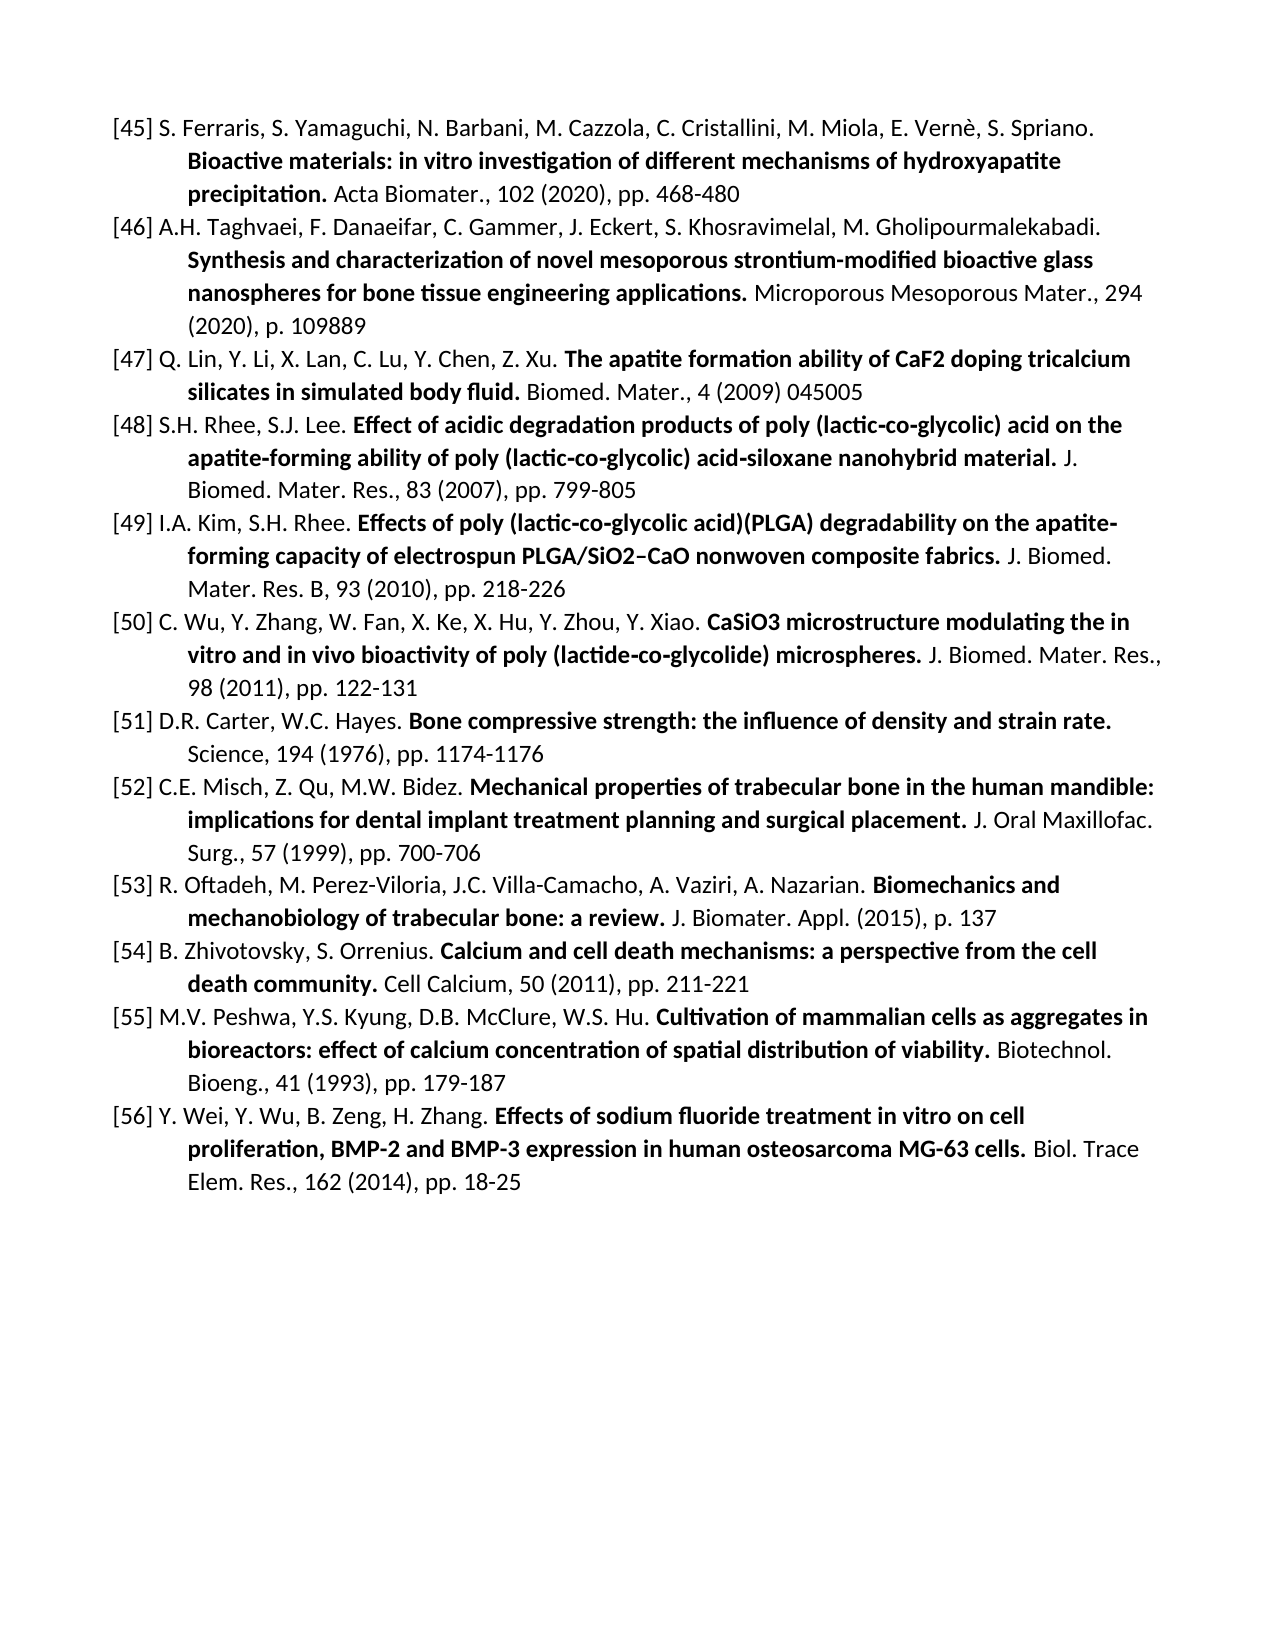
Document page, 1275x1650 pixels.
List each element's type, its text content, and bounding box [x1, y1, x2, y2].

text [51] D.R. Carter, W.C. Hayes. Bone compressive strength: the influence of density and strain rate. Science, 194 (1976), pp. 1174-1176 [112, 705, 1162, 768]
text [54] B. Zhivotovsky, S. Orrenius. Calcium and cell death mechanisms: a perspective from the cell death community. Cell Calcium, 50 (2011), pp. 211-221 [112, 935, 1162, 999]
text [53] R. Oftadeh, M. Perez-Viloria, J.C. Villa-Camacho, A. Vaziri, A. Nazarian. Biomechanics and mechanobiology of trabecular bone: a review. J. Biomater. Appl. (2015), p. 137 [112, 869, 1162, 933]
text [56] Y. Wei, Y. Wu, B. Zeng, H. Zhang. Effects of sodium fluoride treatment in vitro on cell proliferation, BMP-2 and BMP-3 expression in human osteosarcoma MG-63 cells. Biol. Trace Elem. Res., 162 (2014), pp. 18-25 [112, 1100, 1162, 1196]
text [47] Q. Lin, Y. Li, X. Lan, C. Lu, Y. Chen, Z. Xu. The apatite formation ability of CaF2 doping tricalcium silicates in simulated body fluid. Biomed. Mater., 4 (2009) 045005 [112, 343, 1162, 406]
text [45] S. Ferraris, S. Yamaguchi, N. Barbani, M. Cazzola, C. Cristallini, M. Miola, E. Vernè, S. Spriano. Bioactive materials: in vitro investigation of different mechanisms of hydroxyapatite precipitation. Acta Biomater., 102 (2020), pp. 468-480 [112, 112, 1162, 209]
text [49] I.A. Kim, S.H. Rhee. Effects of poly (lactic‐co‐glycolic acid)(PLGA) degradability on the apatite‐forming capacity of electrospun PLGA/SiO2–CaO nonwoven composite fabrics. J. Biomed. Mater. Res. B, 93 (2010), pp. 218-226 [112, 507, 1162, 604]
text [50] C. Wu, Y. Zhang, W. Fan, X. Ke, X. Hu, Y. Zhou, Y. Xiao. CaSiO3 microstructure modulating the in vitro and in vivo bioactivity of poly (lactide‐co‐glycolide) microspheres. J. Biomed. Mater. Res., 98 (2011), pp. 122-131 [112, 606, 1162, 703]
text [48] S.H. Rhee, S.J. Lee. Effect of acidic degradation products of poly (lactic‐co‐glycolic) acid on the apatite‐forming ability of poly (lactic‐co‐glycolic) acid‐siloxane nanohybrid material. J. Biomed. Mater. Res., 83 (2007), pp. 799-805 [112, 409, 1162, 505]
text [55] M.V. Peshwa, Y.S. Kyung, D.B. McClure, W.S. Hu. Cultivation of mammalian cells as aggregates in bioreactors: effect of calcium concentration of spatial distribution of viability. Biotechnol. Bioeng., 41 (1993), pp. 179-187 [112, 1001, 1162, 1098]
text [46] A.H. Taghvaei, F. Danaeifar, C. Gammer, J. Eckert, S. Khosravimelal, M. Gholipourmalekabadi. Synthesis and characterization of novel mesoporous strontium-modified bioactive glass nanospheres for bone tissue engineering applications. Microporous Mesoporous Mater., 294 (2020), p. 109889 [112, 211, 1162, 341]
text [52] C.E. Misch, Z. Qu, M.W. Bidez. Mechanical properties of trabecular bone in the human mandible: implications for dental implant treatment planning and surgical placement. J. Oral Maxillofac. Surg., 57 (1999), pp. 700-706 [112, 771, 1162, 867]
